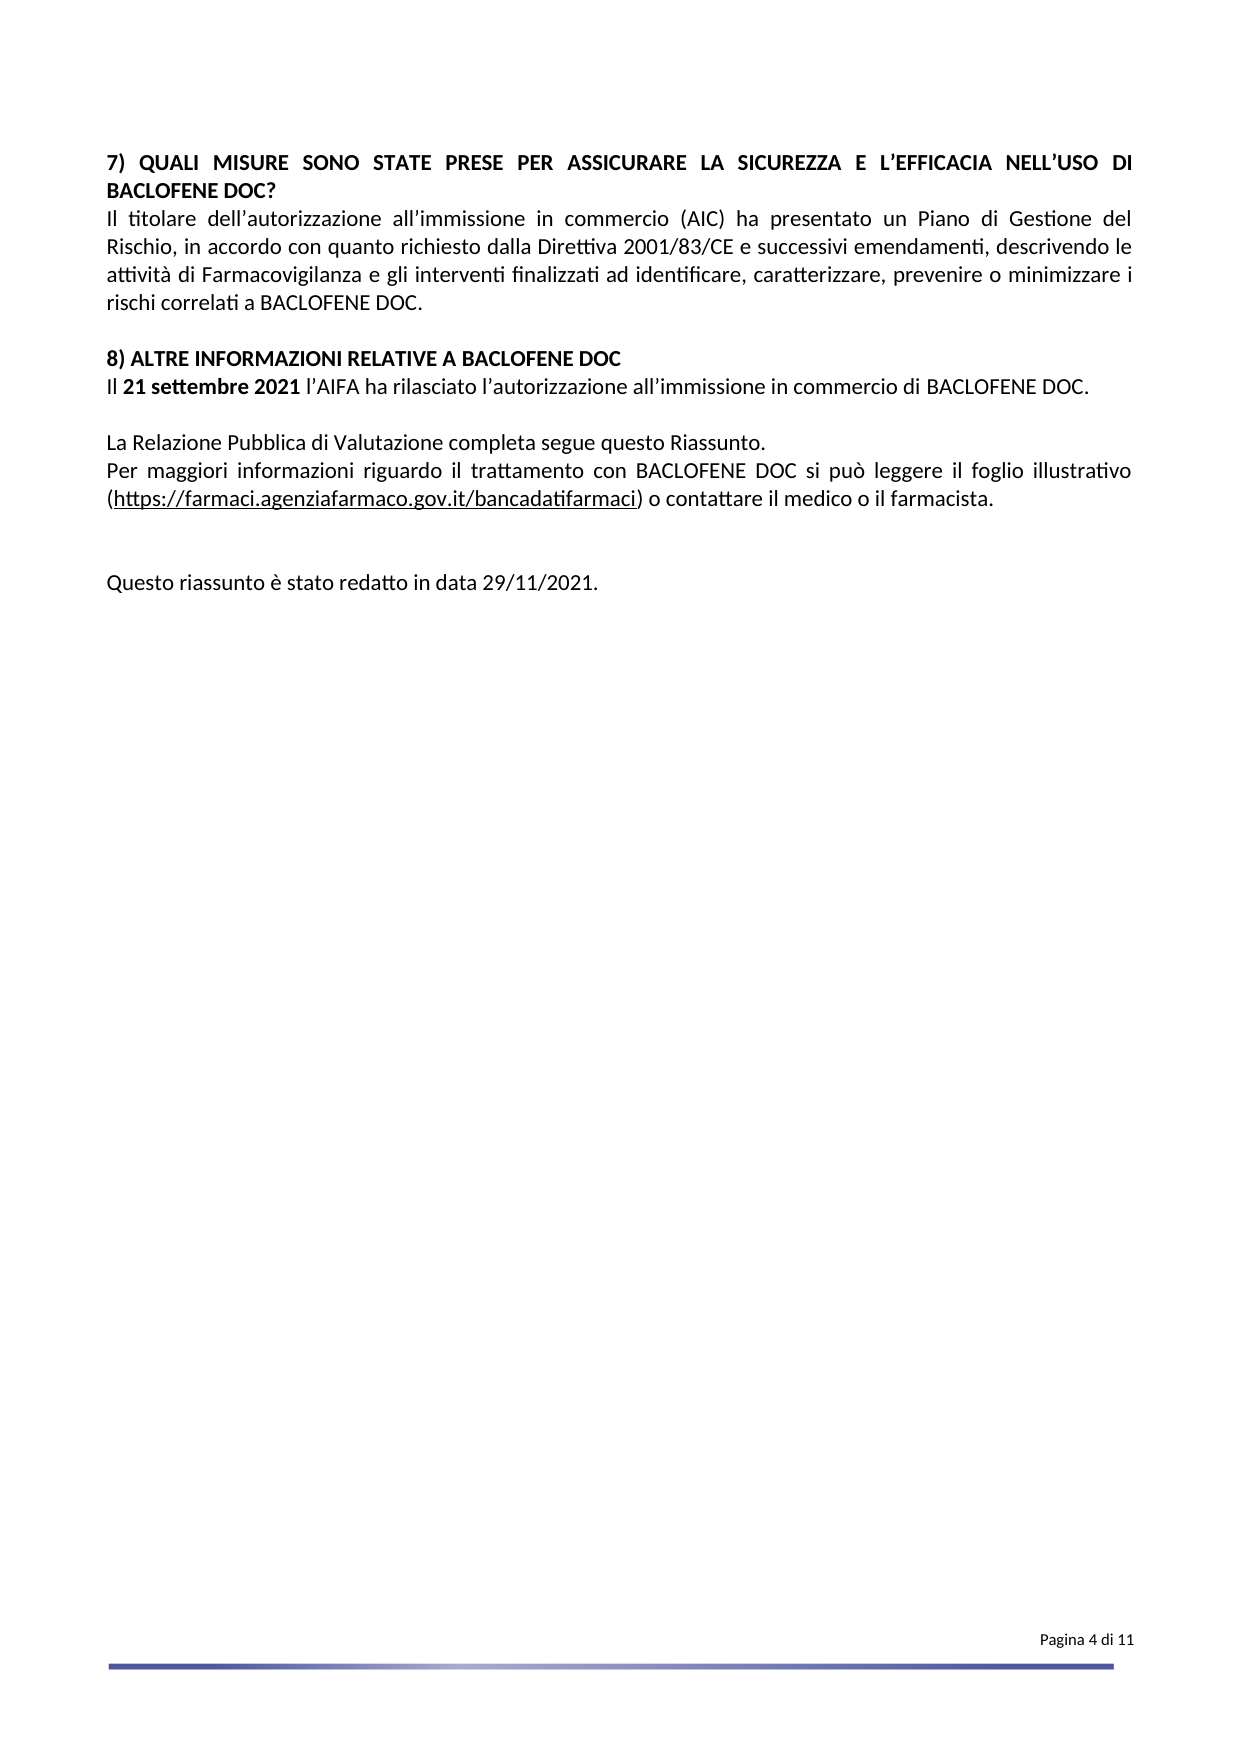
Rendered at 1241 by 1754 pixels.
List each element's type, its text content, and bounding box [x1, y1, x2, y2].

text 8) ALTRE INFORMAZIONI RELATIVE A BACLOFENE DOC [106, 344, 1134, 372]
text Questo riassunto è stato redatto in data 29/11/2021. [106, 568, 1134, 596]
text 7) QUALI MISURE SONO STATE PRESE PER ASSICURARE LA SICUREZZA E L’EFFICACIA NELL’USO DI BACLOFENE DOC? [106, 148, 1134, 204]
text La Relazione Pubblica di Valutazione completa segue questo Riassunto. [106, 428, 1134, 456]
text Per maggiori informazioni riguardo il trattamento con BACLOFENE DOC si può leggere il foglio illustrativo (https://farmaci.agenziafarmaco.gov.it/bancadatifarmaci) o contattare il medico o il farmacista. [106, 456, 1134, 512]
picture [0, 1631, 1232, 1754]
text Il 21 settembre 2021 l’AIFA ha rilasciato l’autorizzazione all’immissione in commercio di BACLOFENE DOC. [106, 372, 1134, 400]
text Il titolare dell’autorizzazione all’immissione in commercio (AIC) ha presentato un Piano di Gestione del Rischio, in accordo con quanto richiesto dalla Direttiva 2001/83/CE e successivi emendamenti, descrivendo le attività di Farmacovigilanza e gli interventi finalizzati ad identificare, caratterizzare, prevenire o minimizzare i rischi correlati a BACLOFENE DOC. [106, 204, 1134, 316]
